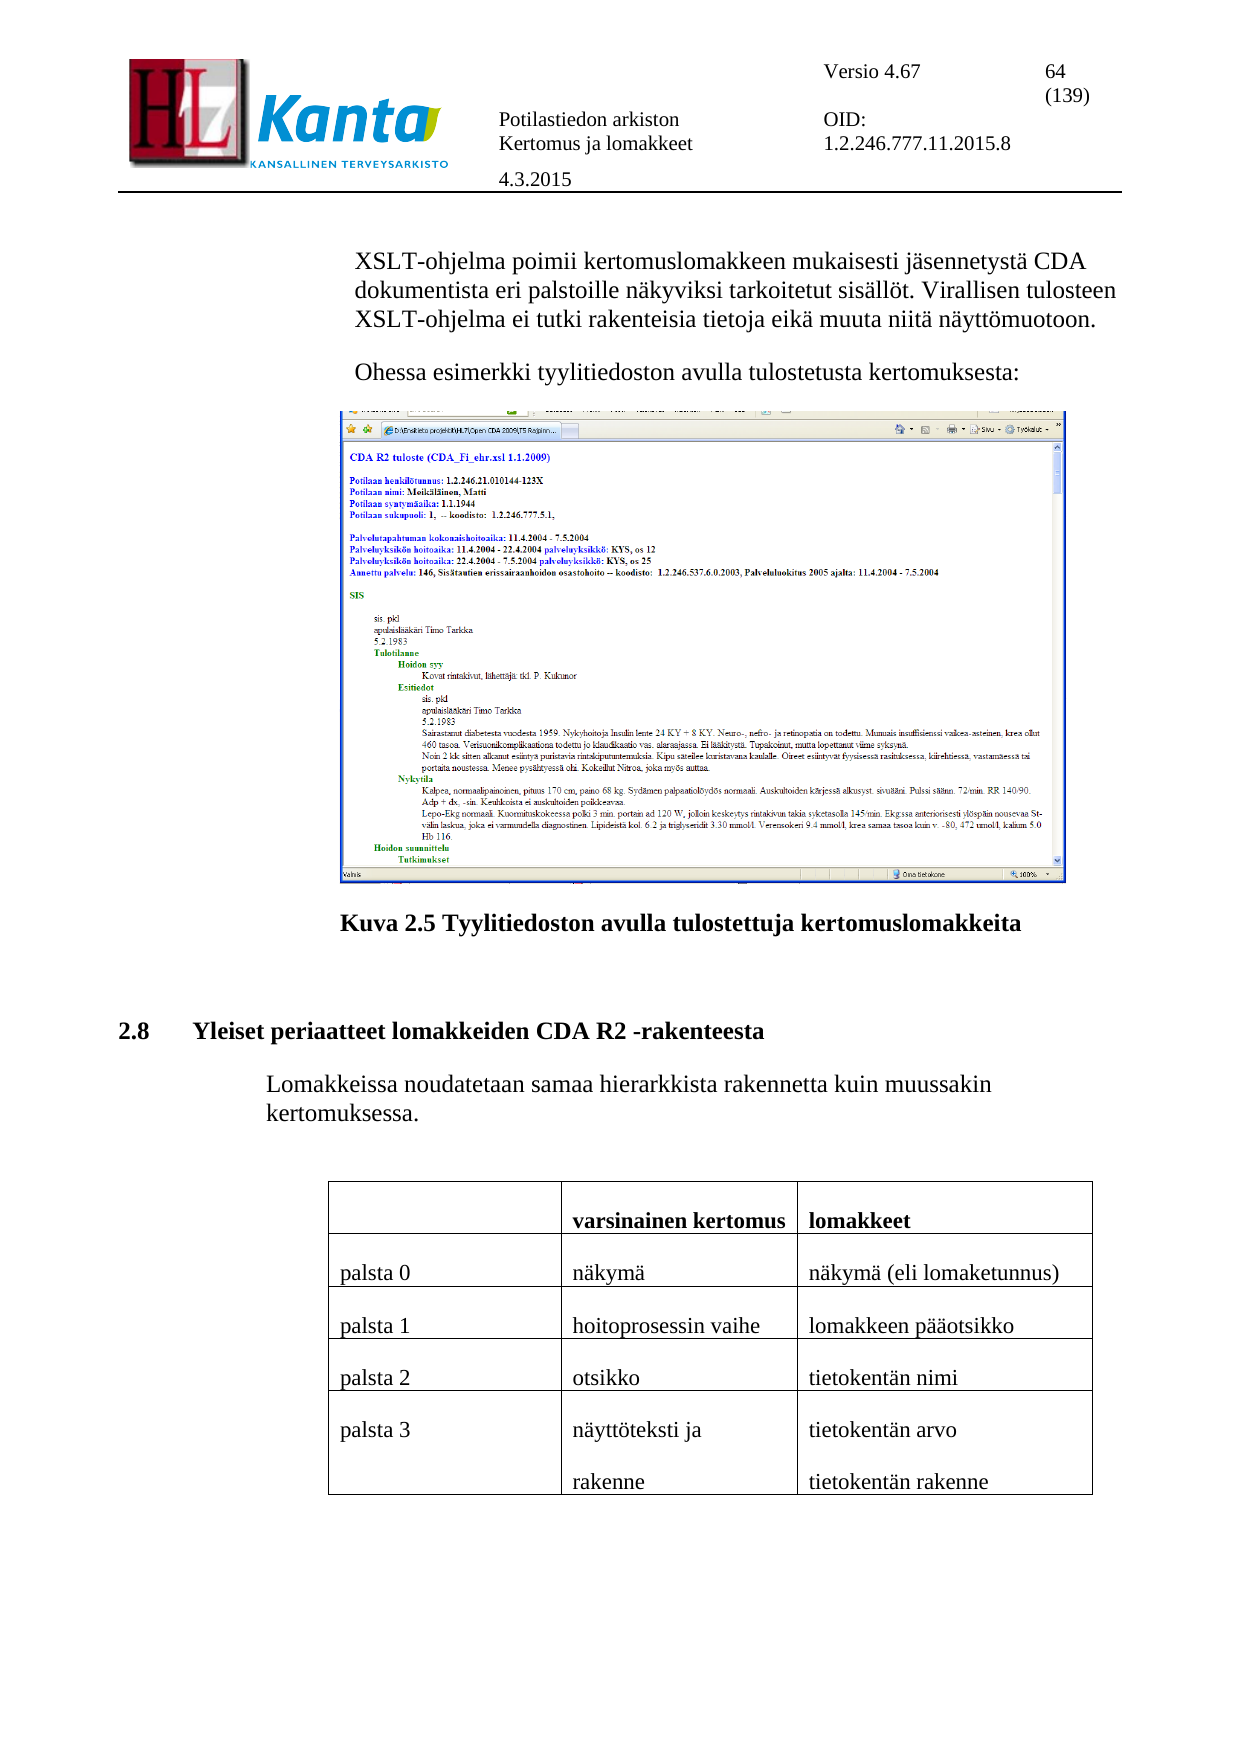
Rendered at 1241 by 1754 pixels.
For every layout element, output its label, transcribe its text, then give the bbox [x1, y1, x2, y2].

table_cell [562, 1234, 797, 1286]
subtitle Yleiset periaatteet lomakkeiden CDA R2 -rakenteesta [118, 1016, 1122, 1044]
text Lomakkeissa noudatetaan samaa hierarkkista rakennetta kuin muussakin kertomuksessa. [266, 1069, 1122, 1127]
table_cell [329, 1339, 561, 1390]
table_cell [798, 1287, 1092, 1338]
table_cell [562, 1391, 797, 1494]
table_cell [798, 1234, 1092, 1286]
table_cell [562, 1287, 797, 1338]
picture [129, 59, 448, 168]
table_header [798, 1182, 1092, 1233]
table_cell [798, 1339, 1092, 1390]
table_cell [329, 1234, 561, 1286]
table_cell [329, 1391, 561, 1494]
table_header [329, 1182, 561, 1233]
text Kuva 2.5 Tyylitiedoston avulla tulostettuja kertomuslomakkeita [340, 908, 1122, 937]
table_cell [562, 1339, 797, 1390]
text XSLT-ohjelma poimii kertomuslomakkeen mukaisesti jäsennetystä CDA dokumentista eri palstoille näkyviksi tarkoitetut sisällöt. Virallisen tulosteen XSLT-ohjelma ei tutki rakenteisia tietoja eikä muuta niitä näyttömuotoon. [354, 246, 1122, 332]
picture [339, 411, 1067, 884]
text Ohessa esimerkki tyylitiedoston avulla tulostetusta kertomuksesta: [354, 357, 1122, 386]
picture [274, 95, 288, 112]
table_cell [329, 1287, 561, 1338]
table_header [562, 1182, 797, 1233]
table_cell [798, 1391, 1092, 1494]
